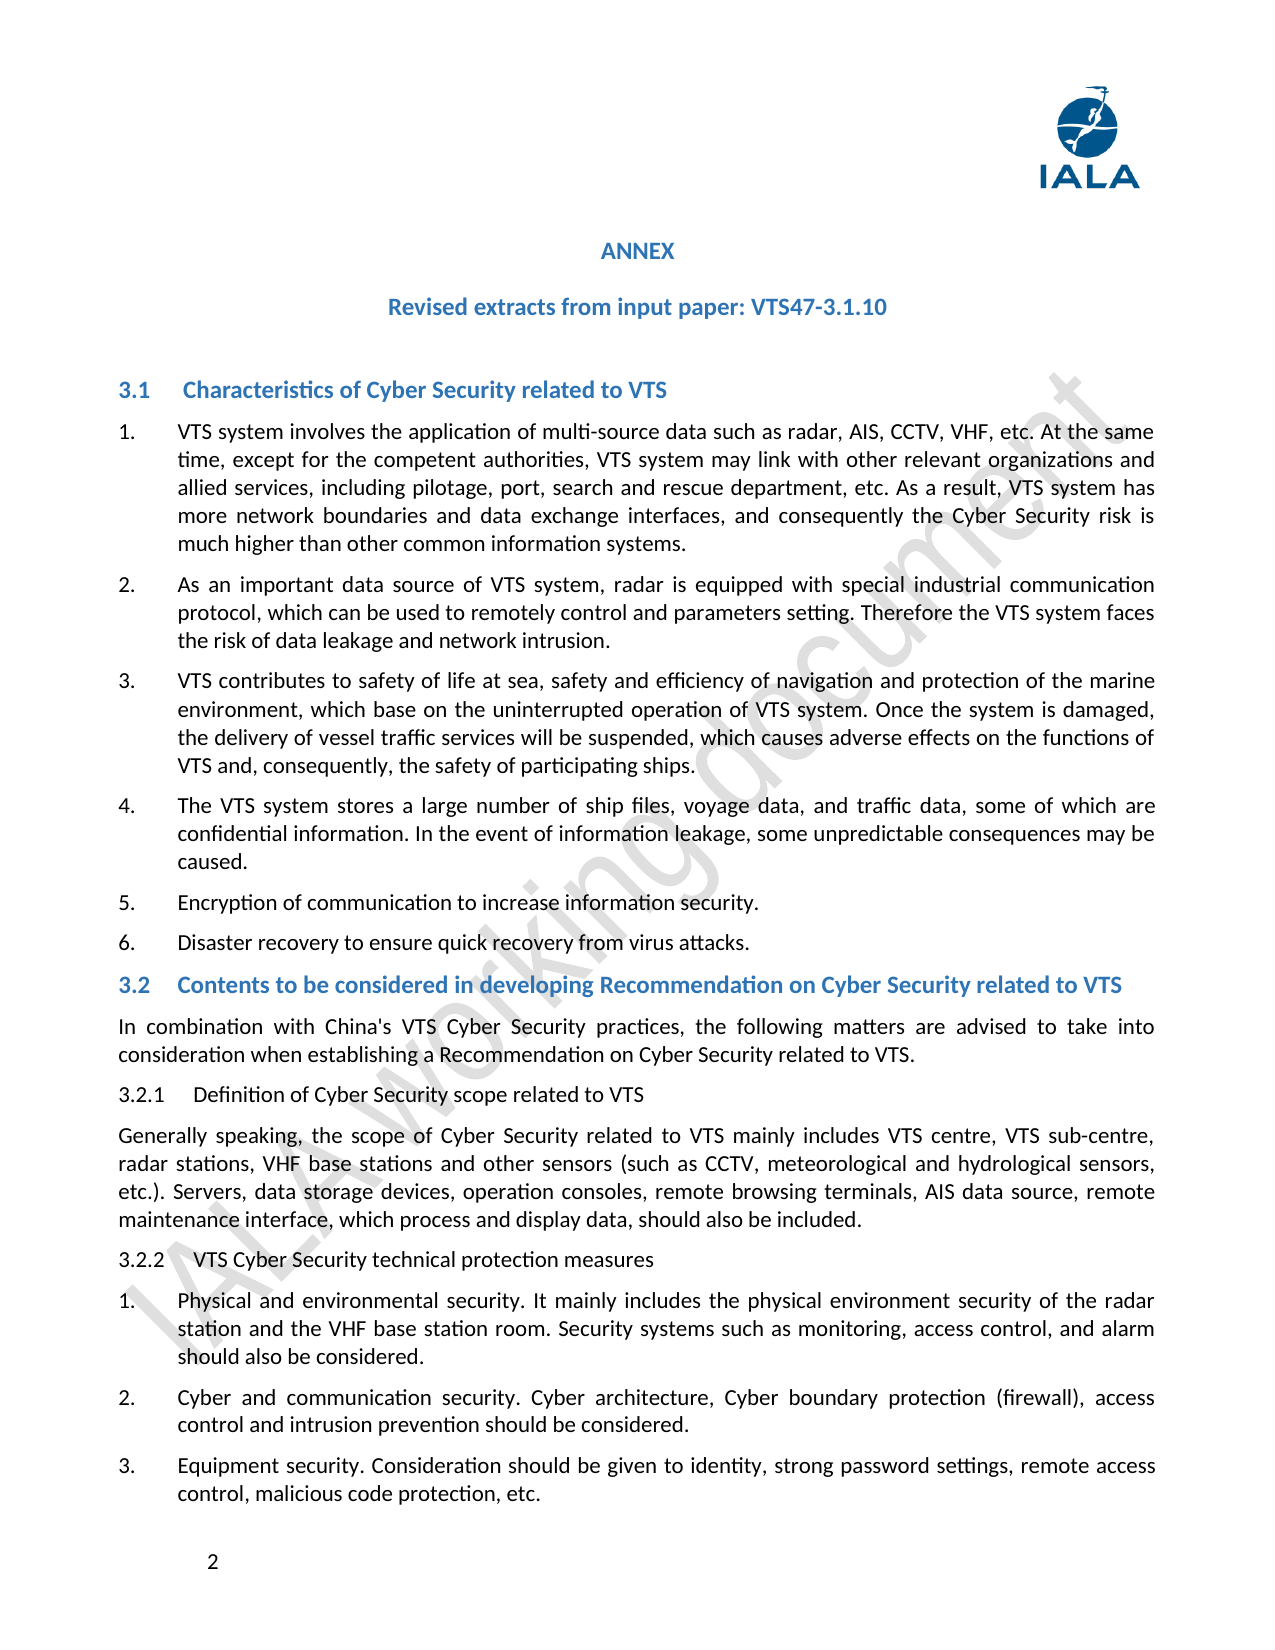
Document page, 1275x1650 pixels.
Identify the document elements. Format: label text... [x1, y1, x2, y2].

list VTS system involves the application of multi-source data such as radar, AIS, CCTV, VHF, etc. At the same time, except for the competent authorities, VTS system may link with other relevant organizations and allied services, including pilotage, port, search and rescue department, etc. As a result, VTS system has more network boundaries and data exchange interfaces, and consequently the Cyber Security risk is much higher than other common information systems. [118, 417, 1157, 558]
list As an important data source of VTS system, radar is equipped with special industrial communication protocol, which can be used to remotely control and parameters setting. Therefore the VTS system faces the risk of data leakage and network intrusion. [118, 570, 1157, 654]
list VTS contributes to safety of life at sea, safety and efficiency of navigation and protection of the marine environment, which base on the uninterrupted operation of VTS system. Once the system is damaged, the delivery of vessel traffic services will be suspended, which causes adverse effects on the functions of VTS and, consequently, the safety of participating ships. [118, 667, 1157, 779]
subtitle Contents to be considered in developing Recommendation on Cyber Security related to VTS [118, 969, 1157, 999]
list Encryption of communication to increase information security. [118, 888, 1157, 916]
subtitle Definition of Cyber Security scope related to VTS [118, 1080, 1157, 1108]
text Generally speaking, the scope of Cyber Security related to VTS mainly includes VTS centre, VTS sub-centre, radar stations, VHF base stations and other sensors (such as CCTV, meteorological and hydrological sensors, etc.). Servers, data storage devices, operation consoles, remote browsing terminals, AIS data source, remote maintenance interface, which process and display data, should also be included. [118, 1121, 1157, 1233]
subtitle VTS Cyber Security technical protection measures [118, 1246, 1157, 1273]
list Cyber and communication security. Cyber architecture, Cyber boundary protection (firewall), access control and intrusion prevention should be considered. [118, 1383, 1157, 1439]
subtitle Characteristics of Cyber Security related to VTS [118, 374, 1157, 405]
text In combination with China's VTS Cyber Security practices, the following matters are advised to take into consideration when establishing a Recommendation on Cyber Security related to VTS. [118, 1012, 1157, 1068]
list The VTS system stores a large number of ship files, voyage data, and traffic data, some of which are confidential information. In the event of information leakage, some unpredictable consequences may be caused. [118, 791, 1157, 875]
list Physical and environmental security. It mainly includes the physical environment security of the radar station and the VHF base station room. Security systems such as monitoring, access control, and alarm should also be considered. [118, 1286, 1157, 1370]
subtitle ANNEX [118, 235, 1157, 266]
list Equipment security. Consideration should be given to identity, strong password settings, remote access control, malicious code protection, etc. [118, 1451, 1157, 1507]
subtitle Revised extracts from input paper: VTS47-3.1.10 [118, 291, 1157, 321]
list Disaster recovery to ensure quick recovery from virus attacks. [118, 928, 1157, 956]
picture [1017, 75, 1157, 211]
